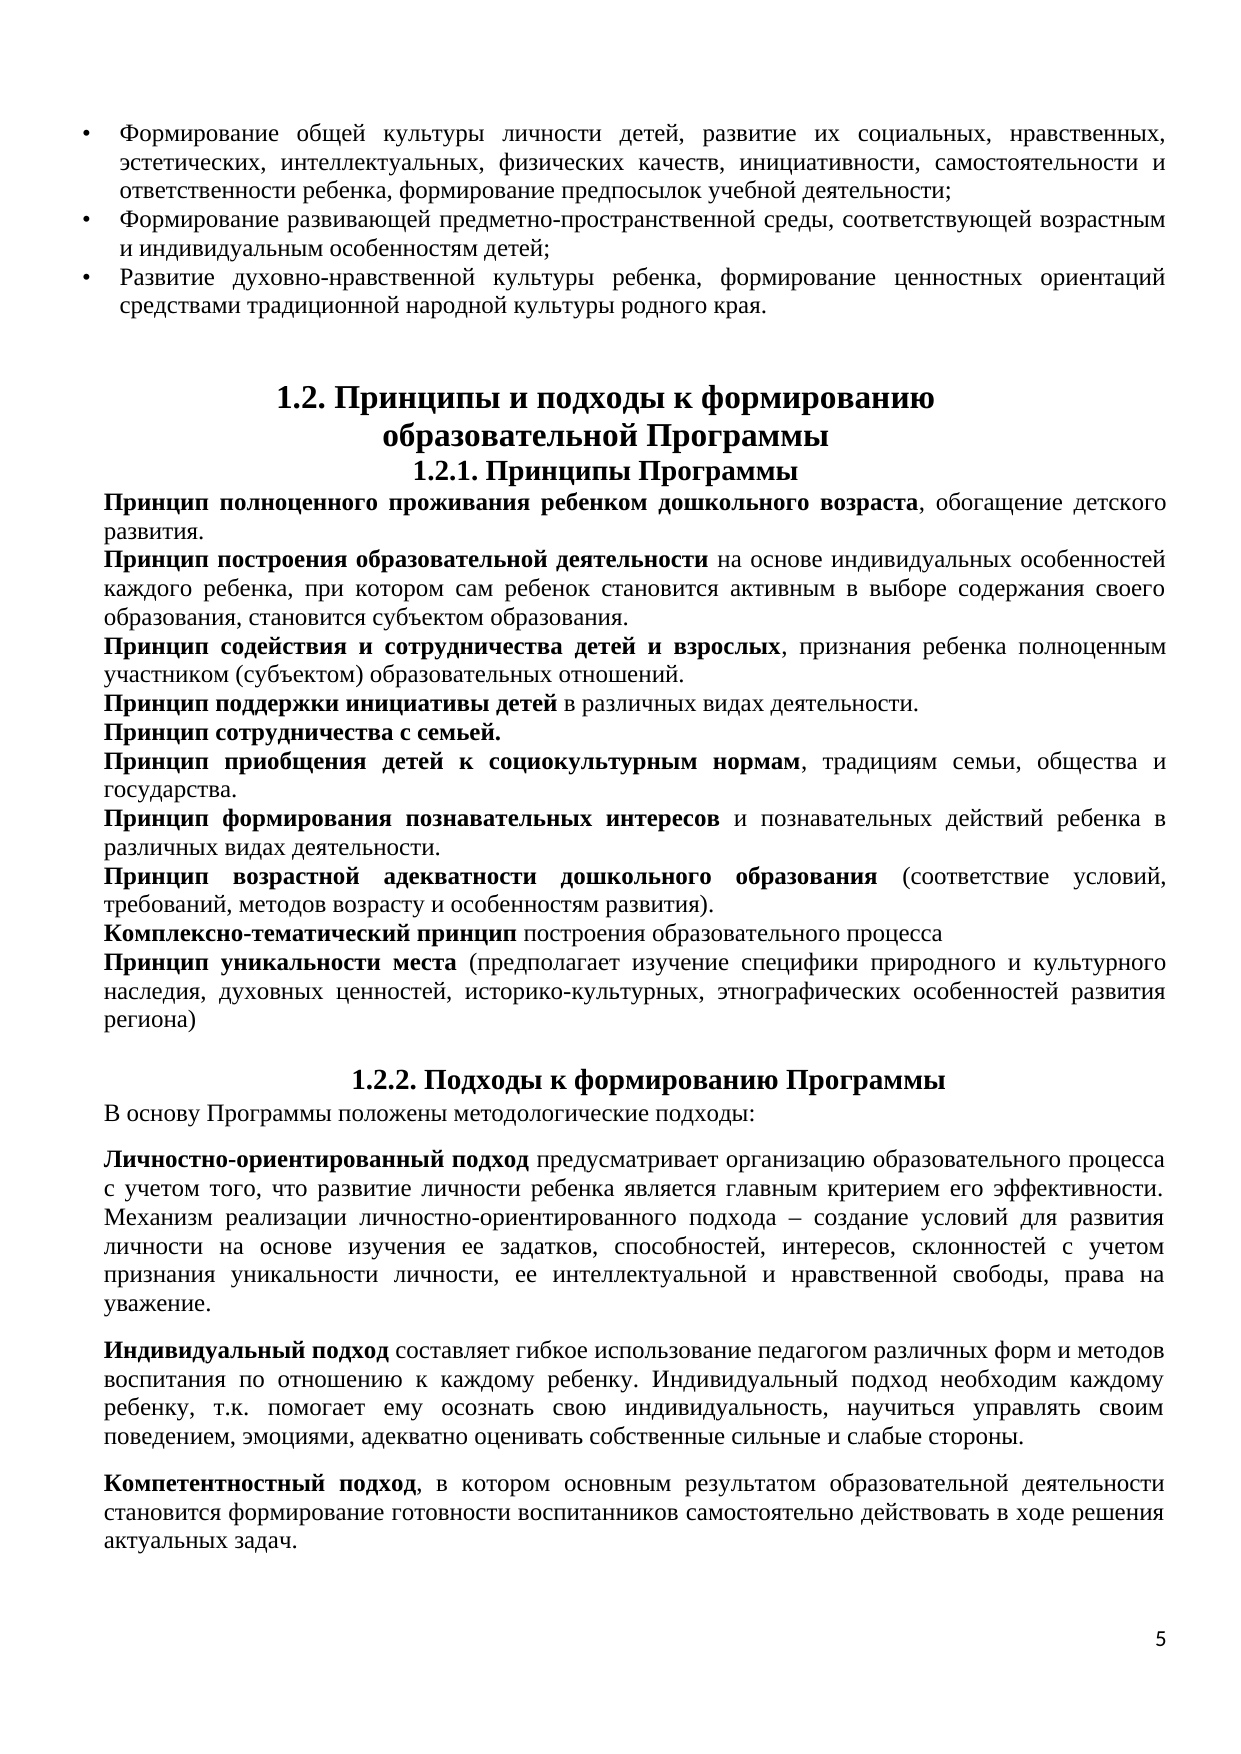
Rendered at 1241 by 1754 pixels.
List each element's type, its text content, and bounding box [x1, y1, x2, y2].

text Принцип содействия и сотрудничества детей и взрослых, признания ребенка полноценным участником (субъектом) образовательных отношений. [103, 631, 1167, 688]
text Принцип приобщения детей к социокультурным нормам, традициям семьи, общества и государства. [103, 746, 1167, 803]
text 1.2.1. Принципы Программы [44, 453, 1167, 487]
text Принцип полноценного проживания ребенком дошкольного возраста, обогащение детского развития. [103, 487, 1167, 544]
text 1.2. Принципы и подходы к формированию [44, 377, 1167, 415]
list Формирование развивающей предметно-пространственной среды, соответствующей возрастным и индивидуальным особенностям детей; [82, 204, 1167, 262]
text Принцип возрастной адекватности дошкольного образования (соответствие условий, требований, методов возрасту и особенностям развития). [103, 861, 1167, 918]
text Личностно-ориентированный подход предусматривает организацию образовательного процесса с учетом того, что развитие личности ребенка является главным критерием его эффективности. Механизм реализации личностно-ориентированного подхода – создание условий для развития личности на основе изучения ее задатков, способностей, интересов, склонностей с учетом признания уникальности личности, ее интеллектуальной и нравственной свободы, права на уважение. [103, 1144, 1165, 1317]
text Принцип формирования познавательных интересов и познавательных действий ребенка в различных видах деятельности. [103, 803, 1167, 861]
text образовательной Программы [44, 415, 1167, 453]
list Развитие духовно-нравственной культуры ребенка, формирование ценностных ориентаций средствами традиционной народной культуры родного края. [82, 262, 1167, 319]
text 1.2.2. Подходы к формированию Программы [132, 1062, 1164, 1096]
text Индивидуальный подход составляет гибкое использование педагогом различных форм и методов воспитания по отношению к каждому ребенку. Индивидуальный подход необходим каждому ребенку, т.к. помогает ему осознать свою индивидуальность, научиться управлять своим поведением, эмоциями, адекватно оценивать собственные сильные и слабые стороны. [103, 1335, 1165, 1450]
text В основу Программы положены методологические подходы: [103, 1098, 1165, 1127]
text Комплексно-тематический принцип построения образовательного процесса [103, 918, 1167, 947]
text Принцип уникальности места (предполагает изучение специфики природного и культурного наследия, духовных ценностей, историко-культурных, этнографических особенностей развития региона) [103, 947, 1167, 1033]
text Принцип поддержки инициативы детей в различных видах деятельности. [103, 688, 1167, 717]
list Формирование общей культуры личности детей, развитие их социальных, нравственных, эстетических, интеллектуальных, физических качеств, инициативности, самостоятельности и ответственности ребенка, формирование предпосылок учебной деятельности; [82, 118, 1167, 204]
text Принцип сотрудничества с семьей. [103, 717, 1167, 746]
text Компетентностный подход, в котором основным результатом образовательной деятельности становится формирование готовности воспитанников самостоятельно действовать в ходе решения актуальных задач. [103, 1468, 1165, 1554]
text Принцип построения образовательной деятельности на основе индивидуальных особенностей каждого ребенка, при котором сам ребенок становится активным в выборе содержания своего образования, становится субъектом образования. [103, 544, 1167, 631]
